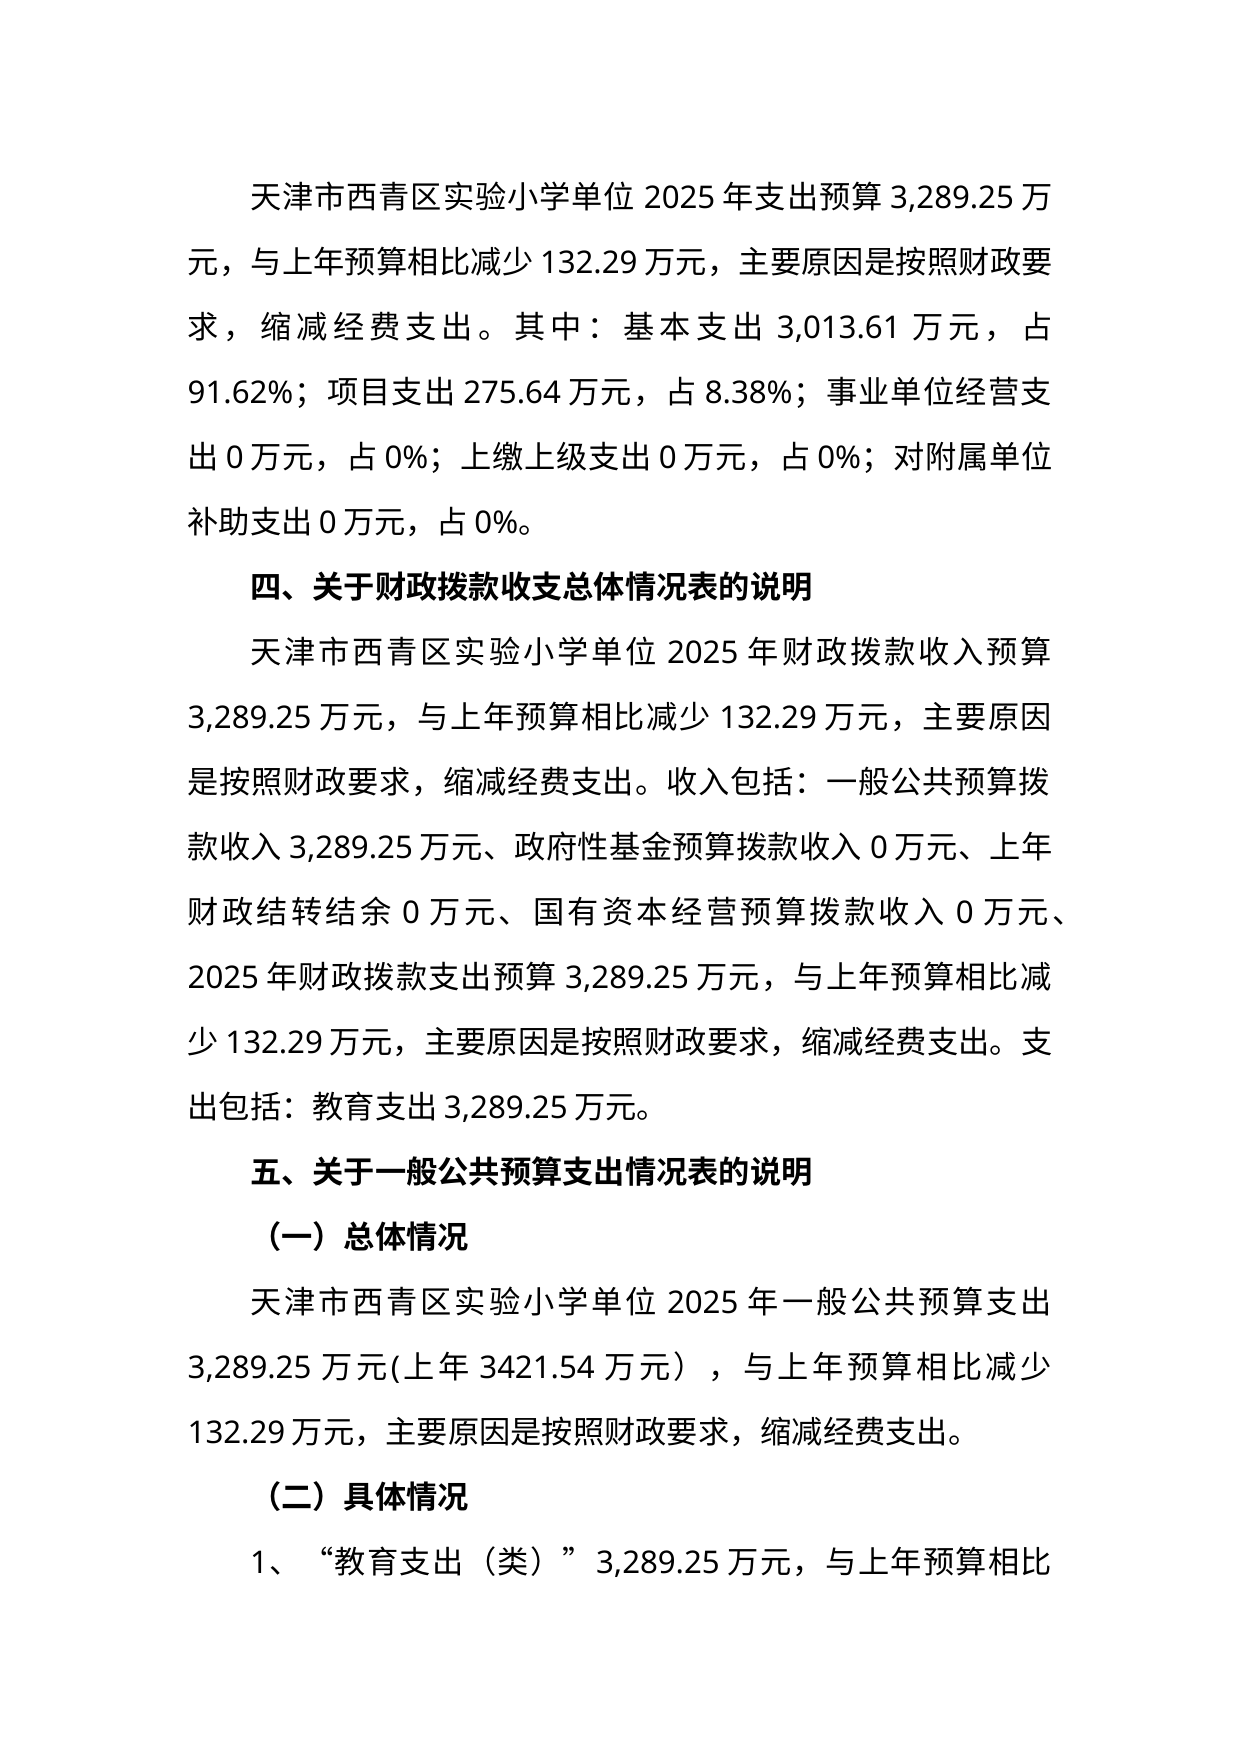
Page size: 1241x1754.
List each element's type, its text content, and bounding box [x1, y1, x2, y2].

text 天津市西青区实验小学单位2025年一般公共预算支出3,289.25万元(上年3421.54万元），与上年预算相比减少132.29万元，主要原因是按照财政要求，缩减经费支出。 [187, 1267, 1053, 1462]
text （一）总体情况 [187, 1202, 1053, 1267]
text 天津市西青区实验小学单位2025年支出预算3,289.25万元，与上年预算相比减少132.29万元，主要原因是按照财政要求，缩减经费支出。其中：基本支出3,013.61万元，占91.62%；项目支出275.64万元，占8.38%；事业单位经营支出0万元，占0%；上缴上级支出0万元，占0%；对附属单位补助支出0万元，占0%。 [187, 162, 1053, 552]
text （二）具体情况 [187, 1462, 1053, 1527]
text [187, 1527, 1053, 1592]
text 五、关于一般公共预算支出情况表的说明 [187, 1137, 1053, 1202]
text 四、关于财政拨款收支总体情况表的说明 [187, 552, 1053, 617]
text 天津市西青区实验小学单位2025年财政拨款收入预算3,289.25万元，与上年预算相比减少132.29万元，主要原因是按照财政要求，缩减经费支出。收入包括：一般公共预算拨款收入3,289.25万元、政府性基金预算拨款收入0万元、上年财政结转结余0万元、国有资本经营预算拨款收入0万元、2025年财政拨款支出预算3,289.25万元，与上年预算相比减少132.29万元，主要原因是按照财政要求，缩减经费支出。支出包括：教育支出3,289.25万元。 [187, 617, 1053, 1137]
